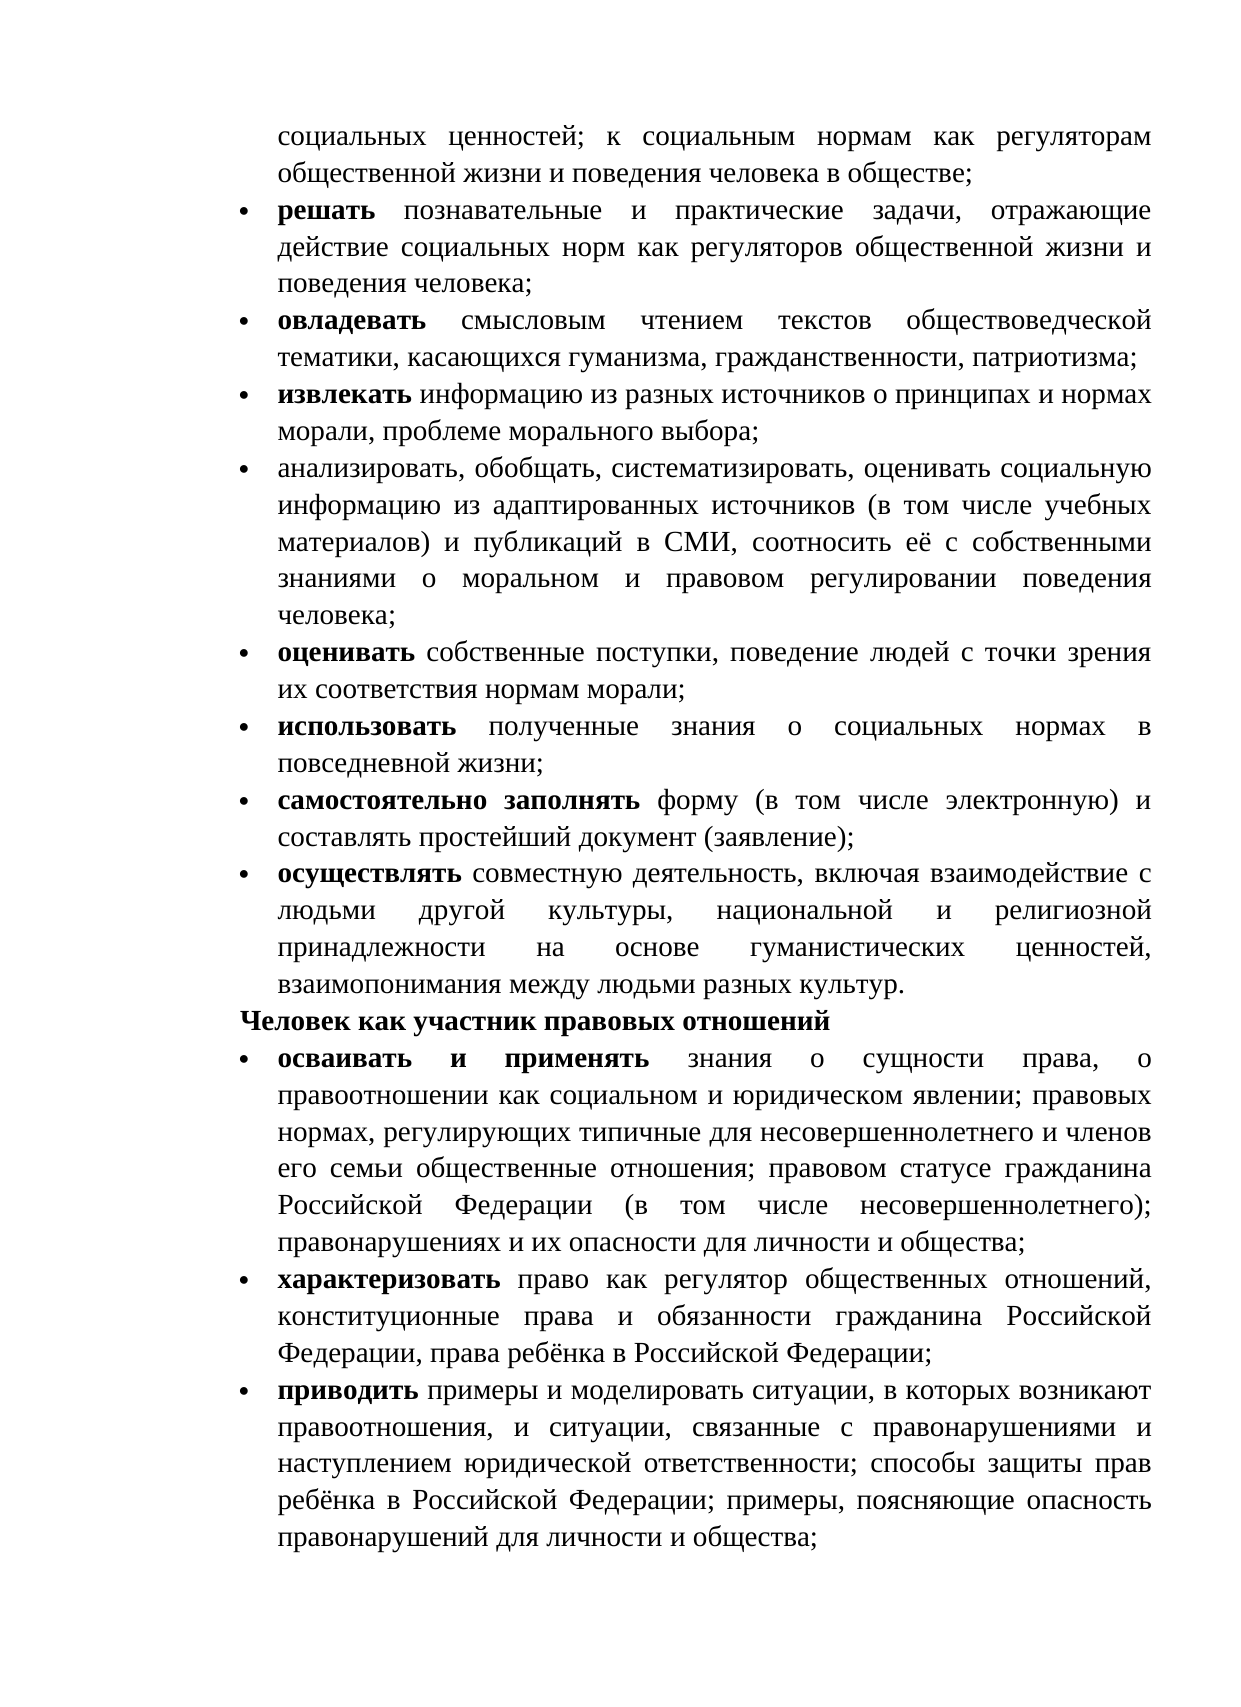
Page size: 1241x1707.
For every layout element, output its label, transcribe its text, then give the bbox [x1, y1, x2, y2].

list характеризовать право как регулятор общественных отношений, конституционные права и обязанности гражданина Российской Федерации, права ребёнка в Российской Федерации; [240, 1261, 1152, 1368]
list оценивать собственные поступки, поведение людей с точки зрения их соответствия нормам морали; [240, 634, 1152, 705]
list приводить примеры и моделировать ситуации, в которых возникают правоотношения, и ситуации, связанные с правонарушениями и наступлением юридической ответственности; способы защиты прав ребёнка в Российской Федерации; примеры, поясняющие опасность правонарушений для личности и общества; [240, 1372, 1152, 1553]
list анализировать, обобщать, систематизировать, оценивать ­социальную информацию из адаптированных источников (в том числе учебных материалов) и публикаций в СМИ, ­соотносить её с собственными знаниями о моральном и правовом регулировании поведения человека; [240, 450, 1152, 631]
list использовать полученные знания о социальных нормах в повседневной жизни; [240, 708, 1152, 778]
list осваивать и применять знания о сущности права, о правоотношении как социальном и юридическом явлении; правовых нормах, регулирующих типичные для несовершеннолетнего и членов его семьи общественные отношения; правовом статусе гражданина Российской Федерации (в том числе несовершеннолетнего); правонарушениях и их опасности для личности и общества; [240, 1040, 1152, 1258]
list извлекать информацию из разных источников о принципах и нормах морали, проблеме морального выбора; [240, 376, 1152, 447]
list осуществлять совместную деятельность, включая взаимодействие с людьми другой культуры, национальной и религиозной принадлежности на основе гуманистических ценностей, взаимопонимания между людьми разных культур. [240, 856, 1152, 1000]
list самостоятельно заполнять форму (в том числе электронную) и составлять простейший документ (заявление); [240, 782, 1152, 852]
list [240, 118, 1152, 188]
list решать познавательные и практические задачи, отражающие действие социальных норм как регуляторов общественной жизни и поведения человека; [240, 192, 1152, 299]
list овладевать смысловым чтением текстов обществоведческой тематики, касающихся гуманизма, гражданственности, патриотизма; [240, 302, 1152, 373]
text Человек как участник правовых отношений [177, 1003, 1152, 1037]
